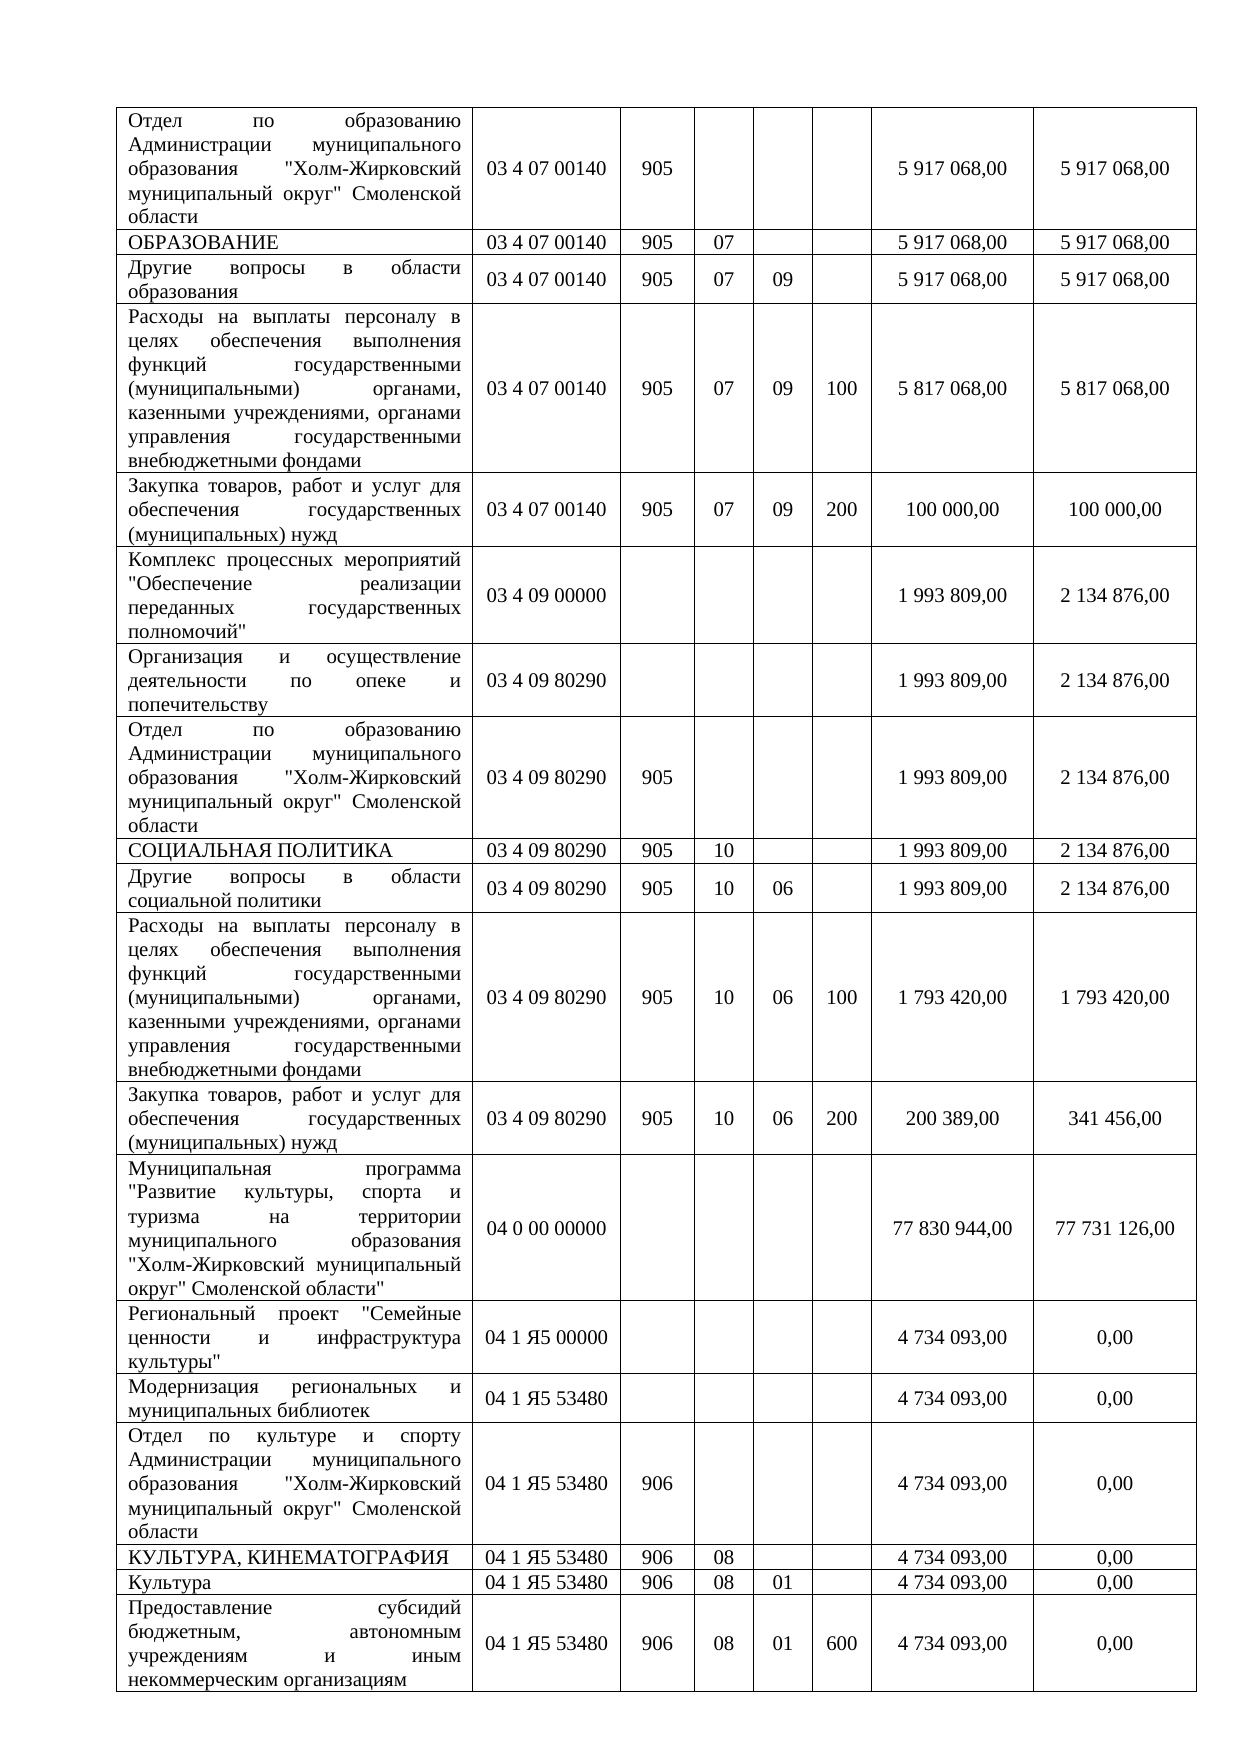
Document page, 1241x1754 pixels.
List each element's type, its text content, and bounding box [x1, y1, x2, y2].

table_cell 2 134 876,00 [1034, 644, 1196, 716]
table_cell 1 993 809,00 [872, 864, 1033, 912]
table_cell 06 [754, 913, 812, 1081]
table_cell 09 [754, 473, 812, 546]
table_cell 5 917 068,00 [1034, 230, 1196, 254]
table_cell 2 134 876,00 [1034, 839, 1196, 862]
table_cell [813, 230, 871, 254]
table_cell [695, 1374, 753, 1422]
table_cell 905 [621, 230, 694, 254]
table_cell 08 [695, 1545, 753, 1569]
table_cell 03 4 07 00140 [473, 304, 620, 472]
table_cell 03 4 09 80290 [473, 1082, 620, 1154]
table_cell Отдел по образованию Администрации муниципального образования "Холм-Жирковский муниципальный округ" Смоленской области [117, 717, 472, 837]
table_cell 08 [695, 1595, 753, 1691]
table_cell 07 [695, 473, 753, 546]
table_cell 04 1 Я5 53480 [473, 1595, 620, 1691]
table_cell [813, 547, 871, 643]
table_cell 1 993 809,00 [872, 717, 1033, 837]
table_cell Модернизация региональных и муниципальных библиотек [117, 1374, 472, 1422]
table_cell [754, 1155, 812, 1300]
table_cell 07 [695, 255, 753, 303]
table_cell 4 734 093,00 [872, 1570, 1033, 1594]
table_cell Закупка товаров, работ и услуг для обеспечения государственных (муниципальных) нужд [117, 1082, 472, 1154]
table_cell 905 [621, 108, 694, 228]
table_cell 09 [754, 255, 812, 303]
table_cell [695, 1301, 753, 1373]
table_cell [695, 717, 753, 837]
table_cell [813, 1374, 871, 1422]
table_cell 06 [754, 1082, 812, 1154]
table_cell [754, 717, 812, 837]
table_cell 5 917 068,00 [872, 108, 1033, 228]
table_cell [695, 108, 753, 228]
table_cell 03 4 09 80290 [473, 913, 620, 1081]
table_cell 04 1 Я5 53480 [473, 1374, 620, 1422]
table_cell ОБРАЗОВАНИЕ [117, 230, 472, 254]
table_cell [813, 1545, 871, 1569]
table_cell 100 000,00 [1034, 473, 1196, 546]
table_cell [695, 547, 753, 643]
table_cell 77 830 944,00 [872, 1155, 1033, 1300]
table_cell 07 [695, 304, 753, 472]
table_cell 906 [621, 1595, 694, 1691]
table_cell [754, 1545, 812, 1569]
table_cell Региональный проект "Семейные ценности и инфраструктура культуры" [117, 1301, 472, 1373]
table_cell [621, 644, 694, 716]
table_cell 03 4 07 00140 [473, 230, 620, 254]
table_cell 10 [695, 864, 753, 912]
table_cell 09 [754, 304, 812, 472]
table_cell [813, 1155, 871, 1300]
table_cell 03 4 09 00000 [473, 547, 620, 643]
table_cell 5 817 068,00 [1034, 304, 1196, 472]
table_cell 0,00 [1034, 1423, 1196, 1543]
table_cell 100 000,00 [872, 473, 1033, 546]
table_cell [621, 1155, 694, 1300]
table_cell 0,00 [1034, 1595, 1196, 1691]
table_cell Закупка товаров, работ и услуг для обеспечения государственных (муниципальных) нужд [117, 473, 472, 546]
table_cell Отдел по образованию Администрации муниципального образования "Холм-Жирковский муниципальный округ" Смоленской области [117, 108, 472, 228]
table_cell КУЛЬТУРА, КИНЕМАТОГРАФИЯ [117, 1545, 472, 1569]
table_cell [813, 644, 871, 716]
table_cell 5 917 068,00 [872, 255, 1033, 303]
table_cell 04 1 Я5 00000 [473, 1301, 620, 1373]
table_cell 4 734 093,00 [872, 1374, 1033, 1422]
table_cell 100 [813, 913, 871, 1081]
table_cell 905 [621, 255, 694, 303]
table_cell 4 734 093,00 [872, 1595, 1033, 1691]
table_cell 905 [621, 473, 694, 546]
table_cell [813, 839, 871, 862]
table_cell 1 993 809,00 [872, 644, 1033, 716]
table_cell 906 [621, 1545, 694, 1569]
table_cell 0,00 [1034, 1570, 1196, 1594]
table_cell [754, 547, 812, 643]
table_cell 906 [621, 1570, 694, 1594]
table_cell 0,00 [1034, 1545, 1196, 1569]
table_cell [813, 717, 871, 837]
table_cell 1 793 420,00 [1034, 913, 1196, 1081]
table_cell 04 1 Я5 53480 [473, 1423, 620, 1543]
table_cell [813, 1570, 871, 1594]
table_cell [695, 1423, 753, 1543]
table_cell 2 134 876,00 [1034, 864, 1196, 912]
table_cell 03 4 07 00140 [473, 108, 620, 228]
table_cell 4 734 093,00 [872, 1545, 1033, 1569]
table_cell 1 993 809,00 [872, 839, 1033, 862]
table_cell 03 4 09 80290 [473, 864, 620, 912]
table_cell 5 917 068,00 [1034, 255, 1196, 303]
table_cell Отдел по культуре и спорту Администрации муниципального образования "Холм-Жирковский муниципальный округ" Смоленской области [117, 1423, 472, 1543]
table_cell Культура [117, 1570, 472, 1594]
table_cell 905 [621, 913, 694, 1081]
table_cell 10 [695, 913, 753, 1081]
table_cell [754, 230, 812, 254]
table_cell Другие вопросы в области социальной политики [117, 864, 472, 912]
table_cell СОЦИАЛЬНАЯ ПОЛИТИКА [117, 839, 472, 862]
table_cell 600 [813, 1595, 871, 1691]
table_cell [695, 1155, 753, 1300]
table_cell 5 817 068,00 [872, 304, 1033, 472]
table_cell [754, 1301, 812, 1373]
table_cell [813, 864, 871, 912]
table_cell [621, 547, 694, 643]
table_cell [813, 108, 871, 228]
table_cell 4 734 093,00 [872, 1301, 1033, 1373]
table_cell 5 917 068,00 [872, 230, 1033, 254]
table_cell 10 [695, 1082, 753, 1154]
table_cell 905 [621, 1082, 694, 1154]
table_cell 08 [695, 1570, 753, 1594]
table_cell 10 [695, 839, 753, 862]
table_cell 03 4 07 00140 [473, 255, 620, 303]
table_cell 341 456,00 [1034, 1082, 1196, 1154]
table_cell 1 793 420,00 [872, 913, 1033, 1081]
table_cell 77 731 126,00 [1034, 1155, 1196, 1300]
table_cell 06 [754, 864, 812, 912]
table_cell [813, 255, 871, 303]
table_cell 1 993 809,00 [872, 547, 1033, 643]
table_cell 01 [754, 1595, 812, 1691]
table_cell 4 734 093,00 [872, 1423, 1033, 1543]
table_cell [813, 1301, 871, 1373]
table_cell 200 389,00 [872, 1082, 1033, 1154]
table_cell [621, 1301, 694, 1373]
table_cell [754, 108, 812, 228]
table_cell 906 [621, 1423, 694, 1543]
table_cell Комплекс процессных мероприятий "Обеспечение реализации переданных государственных полномочий" [117, 547, 472, 643]
table_cell 03 4 09 80290 [473, 717, 620, 837]
table_cell 200 [813, 473, 871, 546]
table_cell 905 [621, 717, 694, 837]
table_cell 0,00 [1034, 1301, 1196, 1373]
table_cell Другие вопросы в области образования [117, 255, 472, 303]
table_cell 01 [754, 1570, 812, 1594]
table_cell 04 1 Я5 53480 [473, 1545, 620, 1569]
table_cell 03 4 09 80290 [473, 839, 620, 862]
table_cell 03 4 07 00140 [473, 473, 620, 546]
table_cell Организация и осуществление деятельности по опеке и попечительству [117, 644, 472, 716]
table_cell 07 [695, 230, 753, 254]
table_cell [754, 644, 812, 716]
table_cell 905 [621, 864, 694, 912]
table_cell [621, 1374, 694, 1422]
table_cell [813, 1423, 871, 1543]
table_cell 2 134 876,00 [1034, 547, 1196, 643]
table_cell [754, 1374, 812, 1422]
table_cell [695, 644, 753, 716]
table_cell 5 917 068,00 [1034, 108, 1196, 228]
table_cell 2 134 876,00 [1034, 717, 1196, 837]
table_cell 905 [621, 304, 694, 472]
table_cell 200 [813, 1082, 871, 1154]
table_cell 04 1 Я5 53480 [473, 1570, 620, 1594]
table_cell [754, 839, 812, 862]
table_cell 03 4 09 80290 [473, 644, 620, 716]
table_cell 905 [621, 839, 694, 862]
table_cell [754, 1423, 812, 1543]
table_cell Предоставление субсидий бюджетным, автономным учреждениям и иным некоммерческим организациям [117, 1595, 472, 1691]
table_cell Муниципальная программа "Развитие культуры, спорта и туризма на территории муниципального образования "Холм-Жирковский муниципальный округ" Смоленской области" [117, 1155, 472, 1300]
table_cell 0,00 [1034, 1374, 1196, 1422]
table_cell 04 0 00 00000 [473, 1155, 620, 1300]
table_cell 100 [813, 304, 871, 472]
